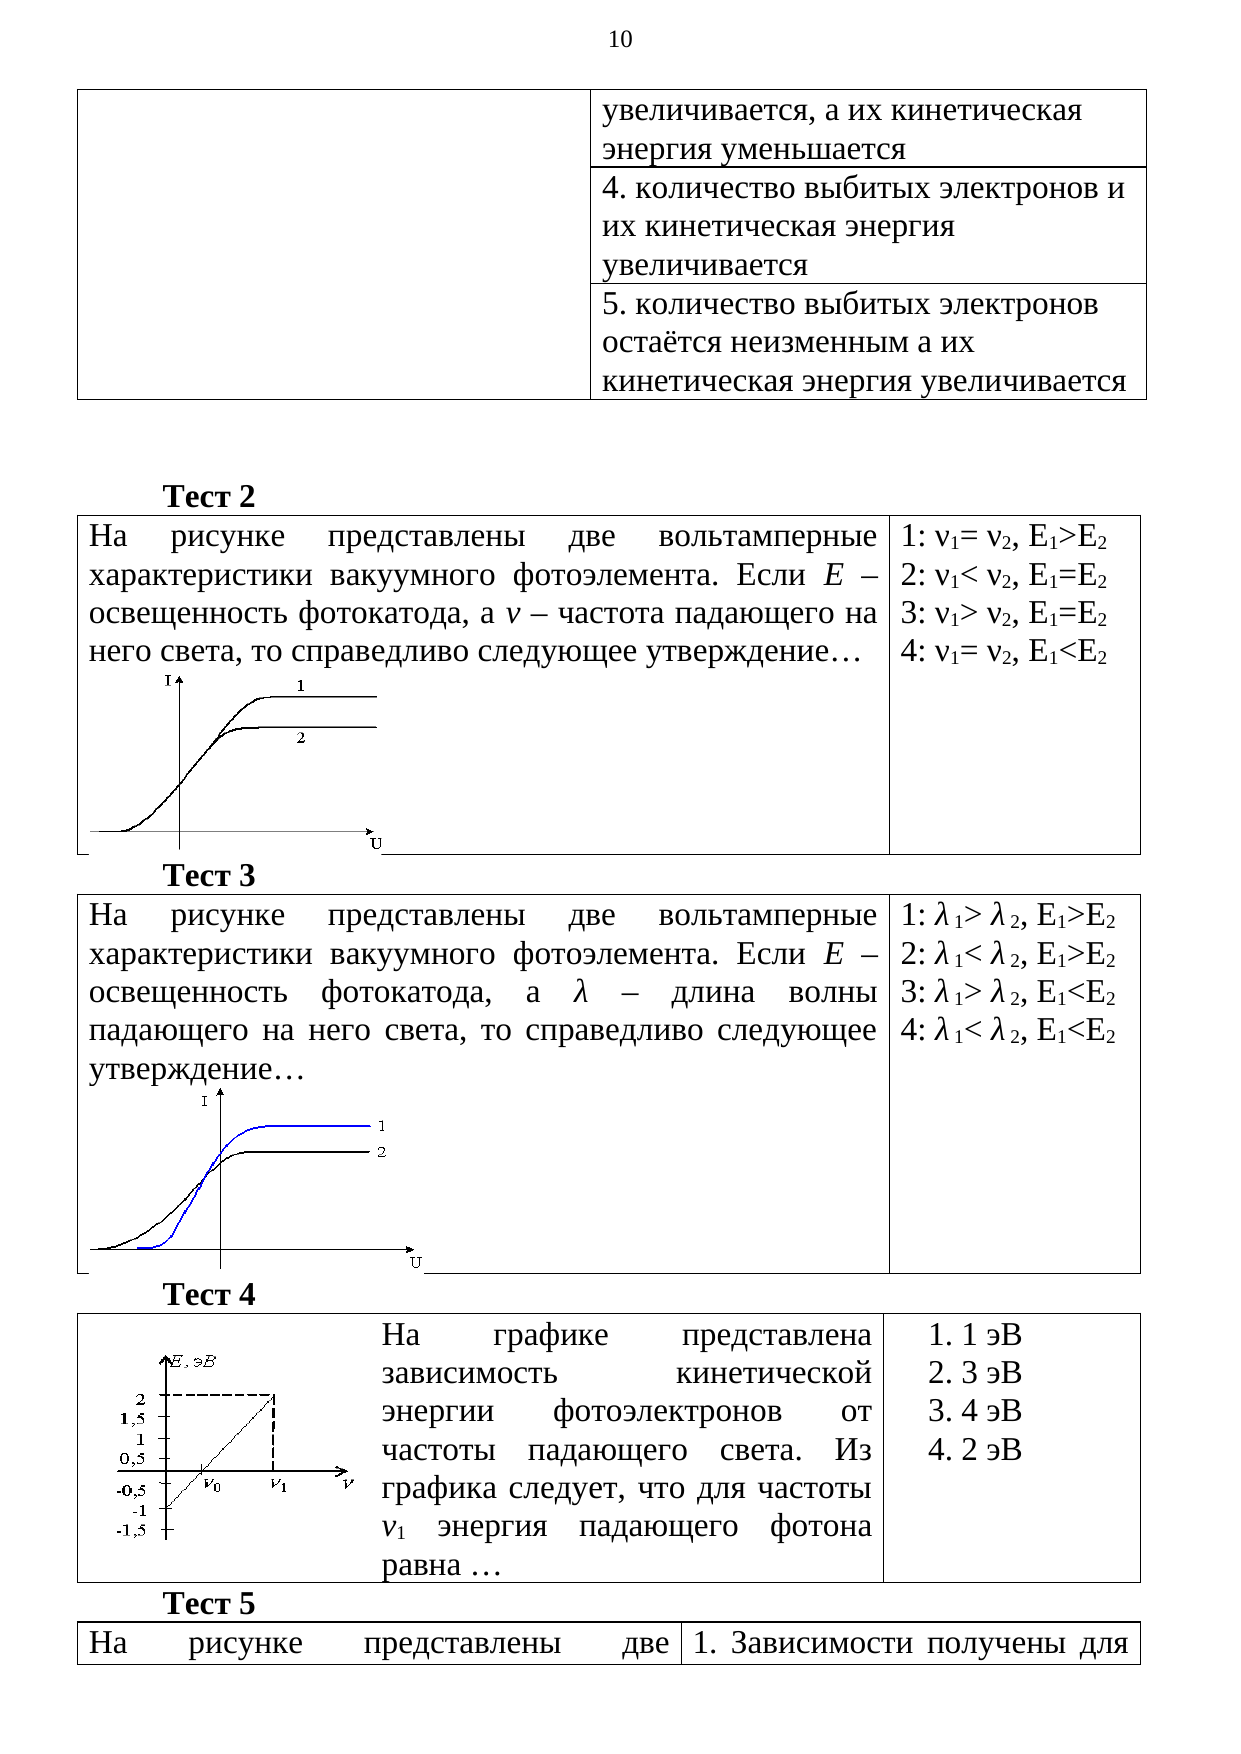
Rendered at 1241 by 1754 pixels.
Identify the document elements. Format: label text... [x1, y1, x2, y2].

table_header 1: λ 1> λ 2, E1>E2 2: λ 1< λ 2, E1>E2 3: λ 1> λ 2, E1<E2 4: λ 1< λ 2, E1<E2 [890, 895, 1140, 1273]
text Тест 4 [89, 1274, 1152, 1313]
table_header 1. 1 эВ 2. 3 эВ 3. 4 эВ 4. 2 эВ [884, 1314, 1140, 1582]
table_header 1: ν1= ν2, E1>E2 2: ν1< ν2, E1=E2 3: ν1> ν2, E1=E2 4: ν1= ν2, E1<E2 [890, 516, 1140, 854]
table_header На рисунке представлены две вольтамперные характеристики вакуумного фотоэлемента. Если Е – освещенность фотокатода, а λ – длина волны падающего на него света, то справедливо следующее утверждение… [78, 895, 889, 1273]
text Тест 5 [89, 1583, 1152, 1621]
table_header На рисунке представлены две вольтамперные характеристики вакуумного фотоэлемента. Если Е – освещенность фотокатода, а ν – частота падающего на него света, то справедливо следующее утверждение… [78, 516, 889, 854]
text Тест 3 [89, 855, 1152, 893]
table_cell 4. количество выбитых электронов и их кинетическая энергия увеличивается [591, 168, 1146, 282]
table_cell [591, 90, 1146, 166]
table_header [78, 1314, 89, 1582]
text Тест 2 [89, 476, 1152, 514]
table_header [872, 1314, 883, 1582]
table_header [682, 1623, 1140, 1664]
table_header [78, 1623, 681, 1664]
table_cell 5. количество выбитых электронов остаётся неизменным а их кинетическая энергия увеличивается [591, 284, 1146, 398]
